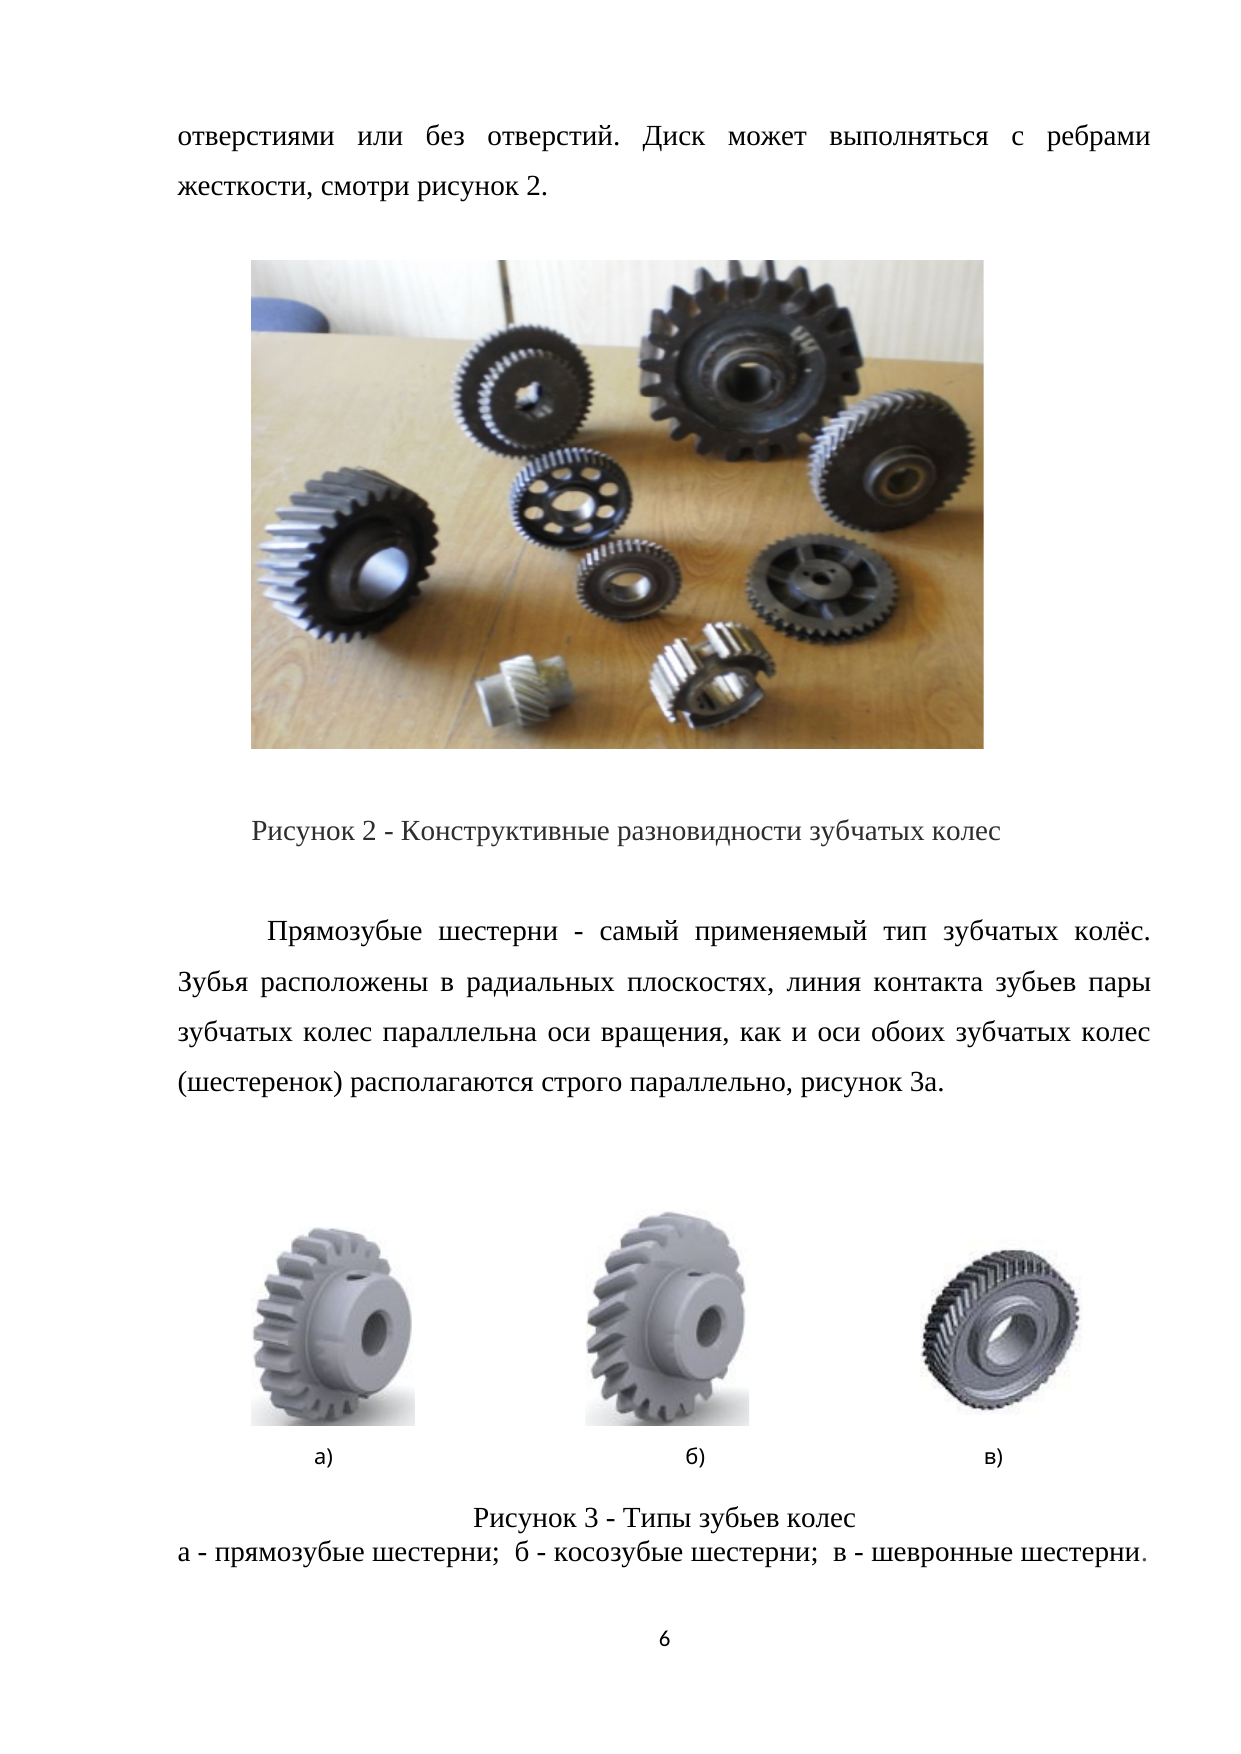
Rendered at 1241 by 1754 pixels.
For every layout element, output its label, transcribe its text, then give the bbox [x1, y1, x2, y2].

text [177, 118, 1152, 202]
picture [251, 260, 984, 749]
text Рисунок 3 - Типы зубьев колес [177, 1501, 1152, 1534]
text а) б) в) [177, 1441, 1152, 1471]
picture [251, 1227, 415, 1426]
picture [585, 1209, 750, 1426]
picture [919, 1239, 1084, 1426]
text Прямозубые шестерни - самый применяемый тип зубчатых колёс. Зубья расположены в радиальных плоскостях, линия контакта зубьев пары зубчатых колес параллельна оси вращения, как и оси обоих зубчатых колес (шестеренок) располагаются строго параллельно, рисунок 3а. [177, 913, 1152, 1098]
text Рисунок 2 - Конструктивные разновидности зубчатых колес [177, 813, 1152, 846]
text а - прямозубые шестерни; б - косозубые шестерни; в - шевронные шестерни. [177, 1534, 1152, 1568]
